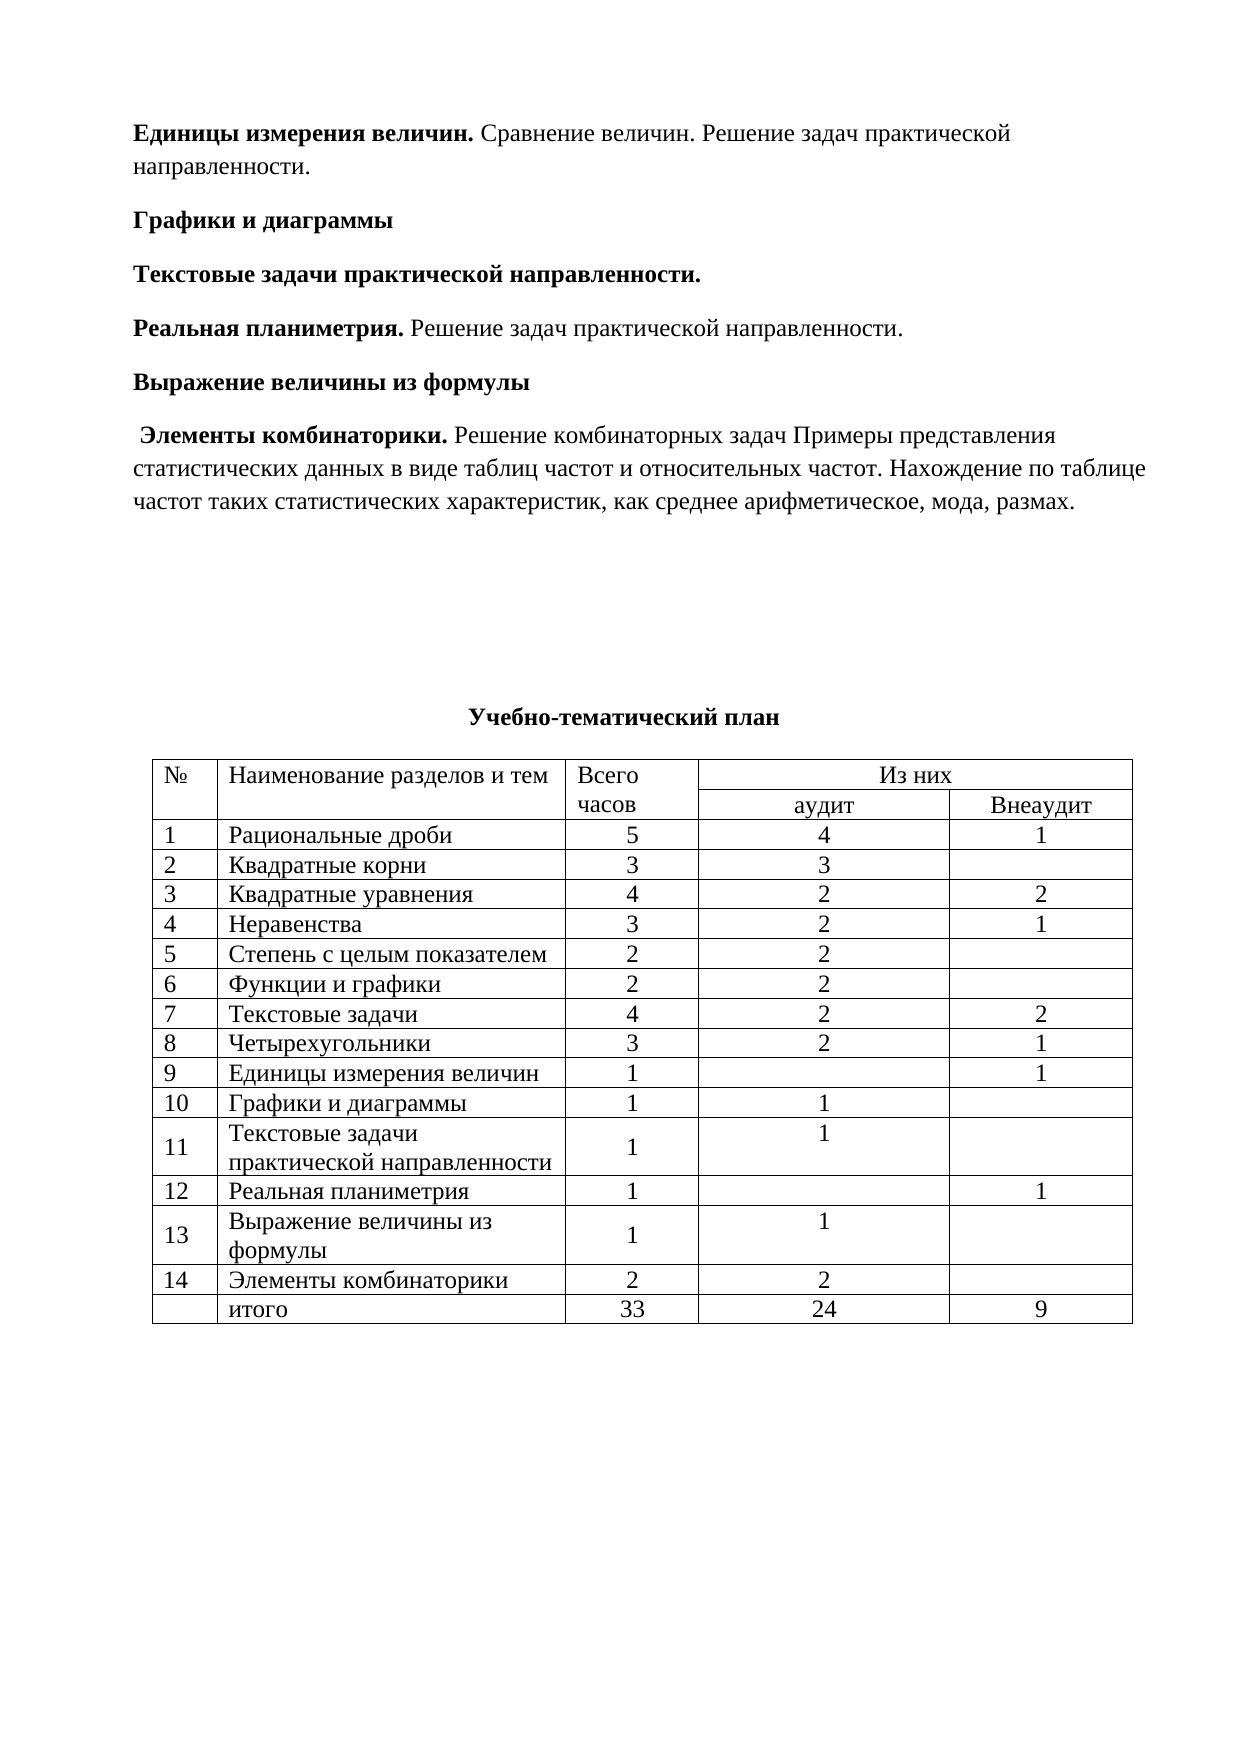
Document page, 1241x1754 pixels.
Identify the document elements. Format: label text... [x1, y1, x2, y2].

table_cell Степень с целым показателем [218, 939, 565, 968]
table_cell 1 [566, 1176, 698, 1205]
table_cell 3 [566, 1029, 698, 1057]
table_cell 2 [950, 880, 1132, 908]
table_cell 1 [566, 1088, 698, 1117]
table_cell 5 [153, 939, 217, 968]
text Выражение величины из формулы [133, 367, 1152, 395]
table_cell Внеаудит [950, 790, 1132, 819]
text Текстовые задачи практической направленности. [133, 259, 1152, 288]
table_cell [950, 939, 1132, 968]
table_header Из них [699, 760, 1132, 789]
table_cell 1 [699, 1088, 949, 1117]
text Единицы измерения величин. Сравнение величин. Решение задач практической направленности. [133, 118, 1152, 180]
text Реальная планиметрия. Решение задач практической направленности. [133, 313, 1152, 341]
table_cell 2 [950, 999, 1132, 1027]
table_cell 7 [153, 999, 217, 1027]
table_cell 5 [566, 820, 698, 849]
table_cell Элементы комбинаторики [218, 1265, 565, 1293]
text Графики и диаграммы [133, 205, 1152, 234]
table_cell 2 [699, 939, 949, 968]
table_cell Реальная планиметрия [218, 1176, 565, 1205]
table_cell аудит [699, 790, 949, 819]
table_cell 4 [566, 880, 698, 908]
table_cell Выражение величины из формулы [218, 1206, 565, 1264]
table_cell Квадратные корни [218, 850, 565, 878]
table_cell 2 [699, 1265, 949, 1293]
table_cell 1 [950, 1058, 1132, 1087]
table_cell 1 [699, 1118, 949, 1175]
table_cell 3 [699, 850, 949, 878]
table_cell 1 [950, 1176, 1132, 1205]
table_cell 13 [153, 1206, 217, 1264]
table_cell 2 [699, 909, 949, 938]
table_cell 3 [153, 880, 217, 908]
table_cell Текстовые задачи практической направленности [218, 1118, 565, 1175]
table_cell 4 [153, 909, 217, 938]
table_cell 14 [153, 1265, 217, 1293]
table_cell 9 [950, 1295, 1132, 1323]
table_header № [153, 760, 217, 819]
table_cell 8 [153, 1029, 217, 1057]
table_cell 2 [699, 969, 949, 998]
table_cell 3 [566, 850, 698, 878]
table_cell 4 [566, 999, 698, 1027]
table_cell 2 [699, 999, 949, 1027]
table_cell [950, 850, 1132, 878]
table_cell [950, 969, 1132, 998]
table_cell Единицы измерения величин [218, 1058, 565, 1087]
table_cell 4 [699, 820, 949, 849]
table_cell Функции и графики [218, 969, 565, 998]
table_cell итого [218, 1295, 565, 1323]
table_cell 2 [566, 1265, 698, 1293]
text Учебно-тематический план [95, 702, 1152, 731]
table_cell 2 [699, 880, 949, 908]
table_cell 9 [153, 1058, 217, 1087]
table_header Наименование разделов и тем [218, 760, 565, 819]
table_cell 1 [950, 820, 1132, 849]
table_cell [950, 1206, 1132, 1264]
table_cell 6 [153, 969, 217, 998]
table_cell 2 [699, 1029, 949, 1057]
table_cell [153, 1295, 217, 1323]
table_cell [699, 1058, 949, 1087]
table_cell 24 [699, 1295, 949, 1323]
table_cell 1 [566, 1118, 698, 1175]
table_cell Рациональные дроби [218, 820, 565, 849]
table_cell 2 [153, 850, 217, 878]
table_cell 3 [566, 909, 698, 938]
table_header Всего часов [566, 760, 698, 819]
table_cell Графики и диаграммы [218, 1088, 565, 1117]
table_cell [950, 1118, 1132, 1175]
table_cell 10 [153, 1088, 217, 1117]
table_cell [950, 1265, 1132, 1293]
table_cell 1 [950, 909, 1132, 938]
table_cell 1 [566, 1206, 698, 1264]
table_cell Квадратные уравнения [218, 880, 565, 908]
table_cell Четырехугольники [218, 1029, 565, 1057]
table_cell 2 [566, 969, 698, 998]
table_cell 1 [699, 1206, 949, 1264]
table_cell 1 [950, 1029, 1132, 1057]
table_cell [699, 1176, 949, 1205]
table_cell [950, 1088, 1132, 1117]
table_cell Неравенства [218, 909, 565, 938]
table_cell 33 [566, 1295, 698, 1323]
table_cell Текстовые задачи [218, 999, 565, 1027]
text Элементы комбинаторики. Решение комбинаторных задач Примеры представления статистических данных в виде таблиц частот и относительных частот. Нахождение по таблице частот таких статистических характеристик, как среднее арифметическое, мода, размах. [133, 420, 1152, 515]
table_cell 2 [566, 939, 698, 968]
table_cell 11 [153, 1118, 217, 1175]
table_cell 1 [153, 820, 217, 849]
table_cell 1 [566, 1058, 698, 1087]
table_cell 12 [153, 1176, 217, 1205]
